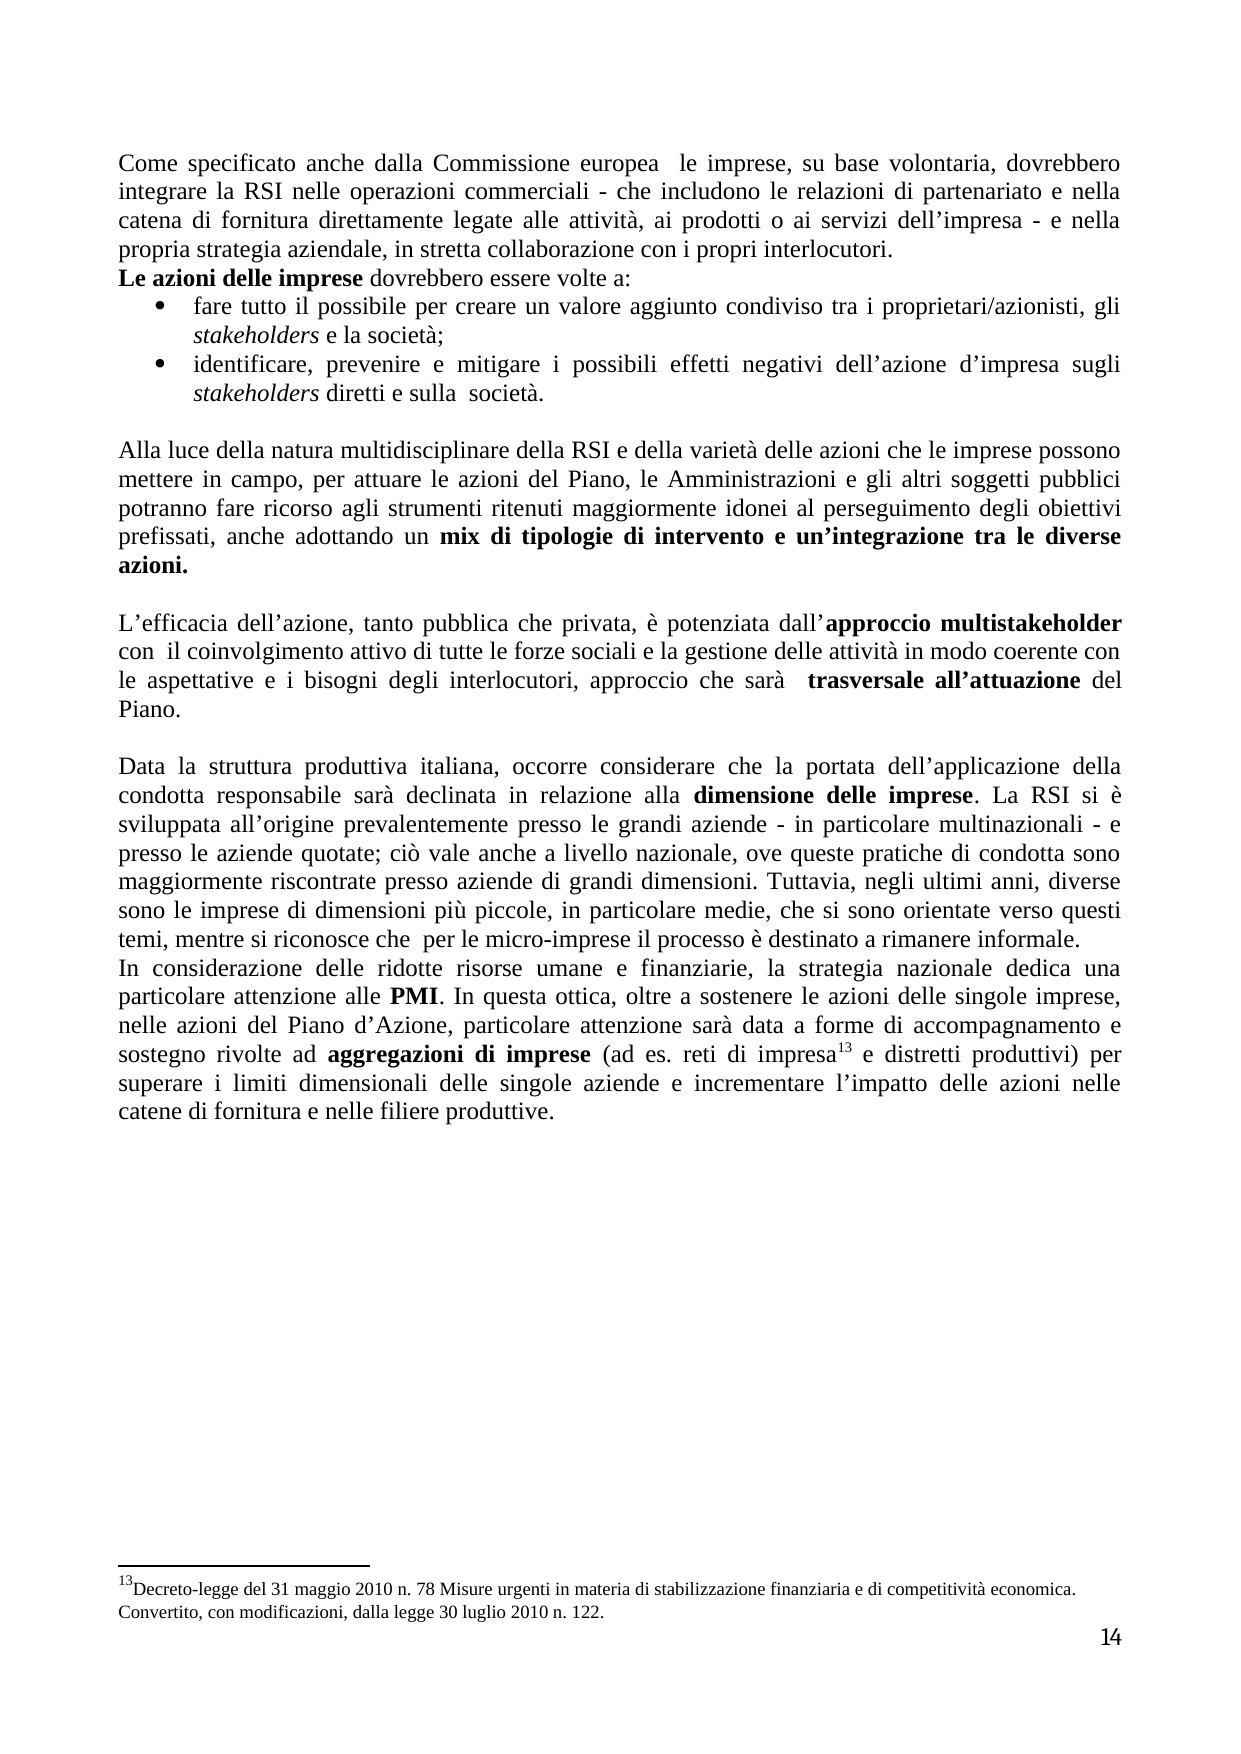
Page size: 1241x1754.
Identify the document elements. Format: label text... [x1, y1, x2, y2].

text L’efficacia dell’azione, tanto pubblica che privata, è potenziata dall’approccio multistakeholder con il coinvolgimento attivo di tutte le forze sociali e la gestione delle attività in modo coerente con le aspettative e i bisogni degli interlocutori, approccio che sarà trasversale all’attuazione del Piano. [118, 608, 1122, 723]
list identificare, prevenire e mitigare i possibili effetti negativi dell’azione d’impresa sugli stakeholders diretti e sulla società. [156, 349, 1122, 406]
text Come specificato anche dalla Commissione europea le imprese, su base volontaria, dovrebbero integrare la RSI nelle operazioni commerciali - che includono le relazioni di partenariato e nella catena di fornitura direttamente legate alle attività, ai prodotti o ai servizi dell’impresa - e nella propria strategia aziendale, in stretta collaborazione con i propri interlocutori. [118, 148, 1122, 263]
text Alla luce della natura multidisciplinare della RSI e della varietà delle azioni che le imprese possono mettere in campo, per attuare le azioni del Piano, le Amministrazioni e gli altri soggetti pubblici potranno fare ricorso agli strumenti ritenuti maggiormente idonei al perseguimento degli obiettivi prefissati, anche adottando un mix di tipologie di intervento e un’integrazione tra le diverse azioni. [118, 435, 1122, 579]
list fare tutto il possibile per creare un valore aggiunto condiviso tra i proprietari/azionisti, gli stakeholders e la società; [156, 291, 1122, 349]
text Le azioni delle imprese dovrebbero essere volte a: [118, 263, 1122, 291]
text In considerazione delle ridotte risorse umane e finanziarie, la strategia nazionale dedica una particolare attenzione alle PMI. In questa ottica, oltre a sostenere le azioni delle singole imprese, nelle azioni del Piano d’Azione, particolare attenzione sarà data a forme di accompagnamento e sostegno rivolte ad aggregazioni di imprese (ad es. reti di impresa e distretti produttivi) per superare i limiti dimensionali delle singole aziende e incrementare l’impatto delle azioni nelle catene di fornitura e nelle filiere produttive. [118, 953, 1122, 1125]
text Data la struttura produttiva italiana, occorre considerare che la portata dell’applicazione della condotta responsabile sarà declinata in relazione alla dimensione delle imprese. La RSI si è sviluppata all’origine prevalentemente presso le grandi aziende - in particolare multinazionali - e presso le aziende quotate; ciò vale anche a livello nazionale, ove queste pratiche di condotta sono maggiormente riscontrate presso aziende di grandi dimensioni. Tuttavia, negli ultimi anni, diverse sono le imprese di dimensioni più piccole, in particolare medie, che si sono orientate verso questi temi, mentre si riconosce che per le micro-imprese il processo è destinato a rimanere informale. [118, 751, 1122, 953]
